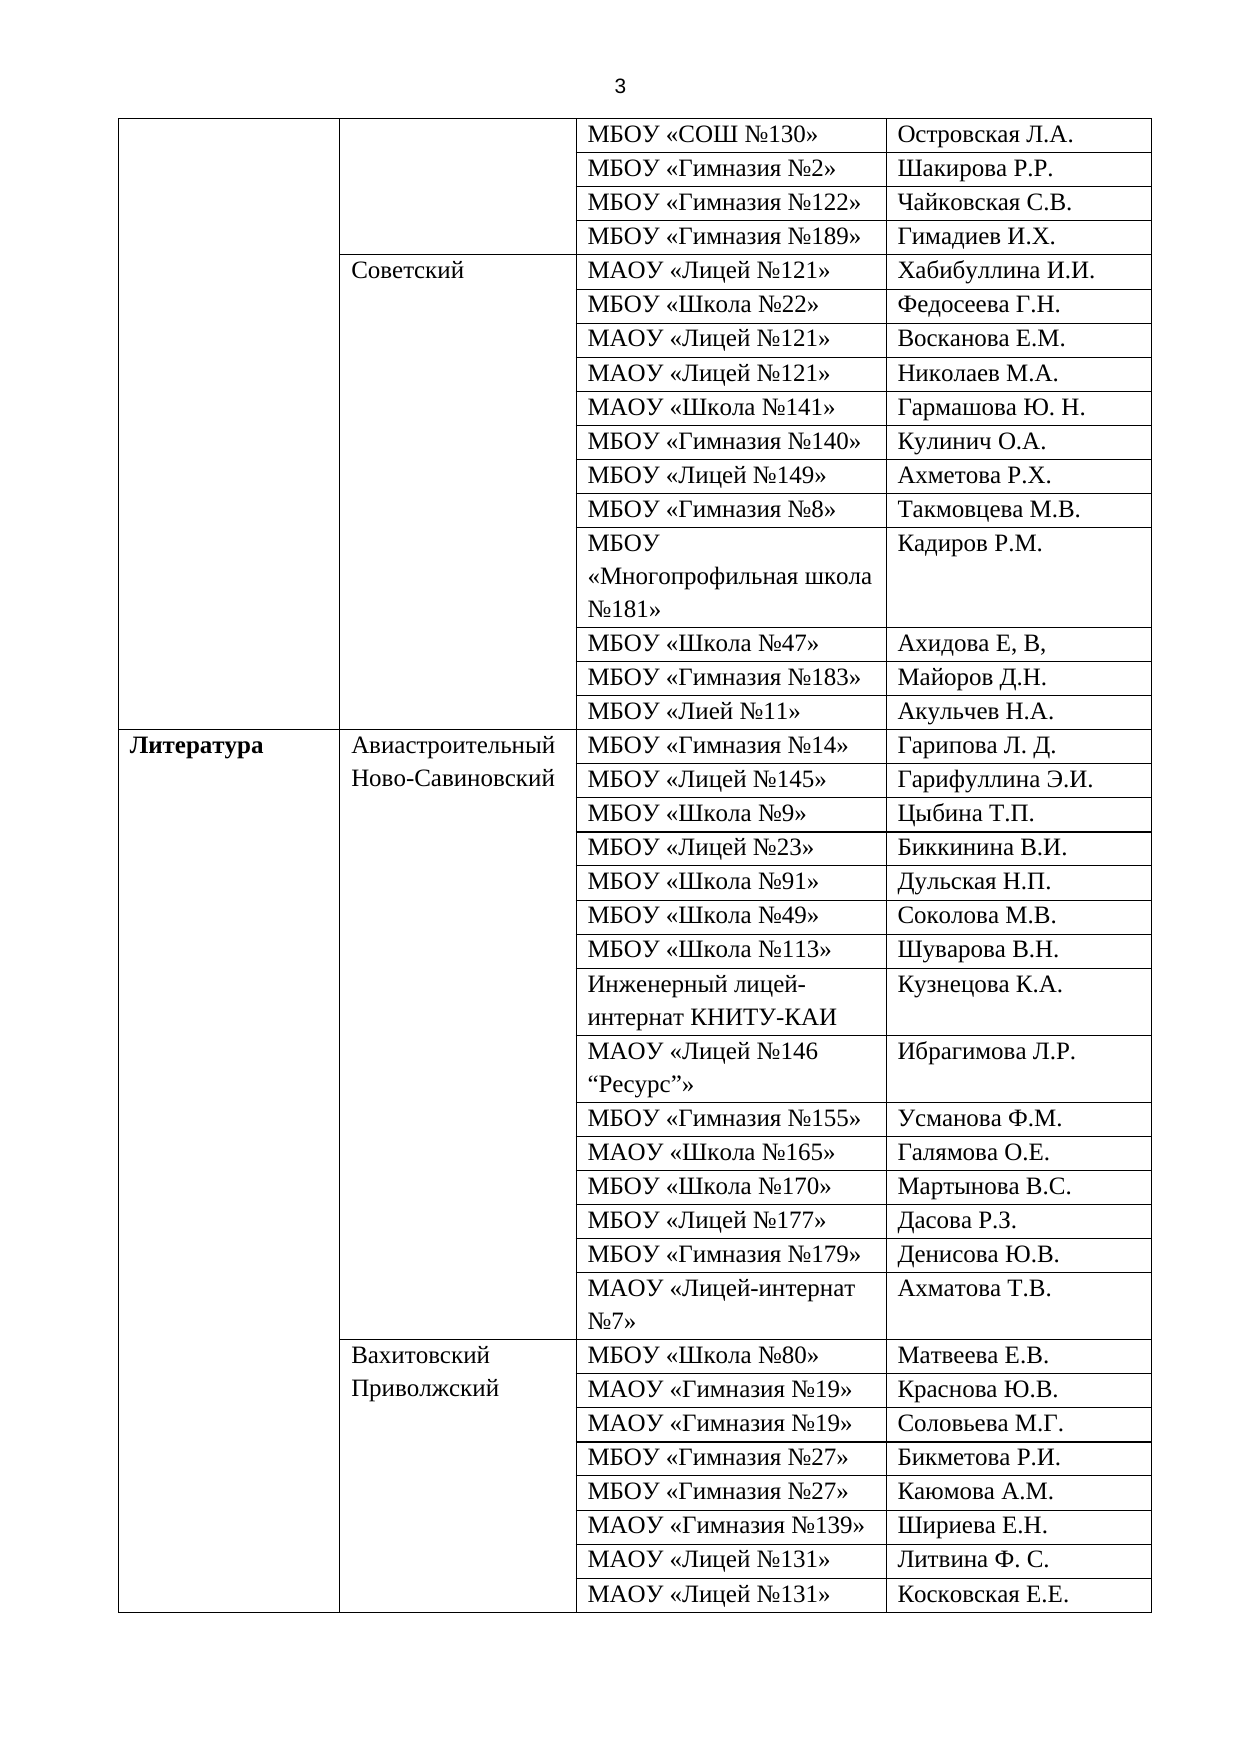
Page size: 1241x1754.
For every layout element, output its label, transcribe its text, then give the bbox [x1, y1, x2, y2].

table_cell МАОУ «Школа №165» [577, 1137, 886, 1170]
table_cell МБОУ «Лицей №145» [577, 764, 886, 797]
table_cell МАОУ «Школа №141» [577, 392, 886, 425]
table_cell Денисова Ю.В. [887, 1239, 1151, 1272]
table_cell Усманова Ф.М. [887, 1103, 1151, 1136]
table_cell Федосеева Г.Н. [887, 290, 1151, 322]
table_cell МАОУ «Лицей №131» [577, 1545, 886, 1578]
table_cell Акульчев Н.А. [887, 696, 1151, 729]
table_cell МБОУ «Лицей №177» [577, 1205, 886, 1238]
table_cell Ахматова Т.В. [887, 1273, 1151, 1339]
table_cell Цыбина Т.П. [887, 798, 1151, 831]
table_cell Ахметова Р.Х. [887, 460, 1151, 493]
table_cell МБОУ «Гимназия №122» [577, 187, 886, 220]
table_cell МБОУ «Школа №22» [577, 290, 886, 322]
table_cell Такмовцева М.В. [887, 494, 1151, 527]
table_cell МБОУ «Гимназия №183» [577, 662, 886, 695]
table_cell Ахидова Е, В, [887, 628, 1151, 661]
table_cell МБОУ «Гимназия №189» [577, 221, 886, 254]
table_cell Соколова М.В. [887, 901, 1151, 933]
table_cell МБОУ «СОШ №130» [577, 119, 886, 152]
table_cell МБОУ «Лицей №23» [577, 833, 886, 865]
table_cell МБОУ «Гимназия №179» [577, 1239, 886, 1272]
table_cell Островская Л.А. [887, 119, 1151, 152]
table_cell Мартынова В.С. [887, 1171, 1151, 1204]
table_cell Биккинина В.И. [887, 833, 1151, 865]
table_cell Инженерный лицей-интернат КНИТУ-КАИ [577, 969, 886, 1035]
table_cell Гимадиев И.Х. [887, 221, 1151, 254]
table_cell МБОУ «Гимназия №27» [577, 1476, 886, 1509]
table_cell Вахитовский Приволжский [340, 1340, 576, 1612]
table_cell МАОУ «Лицей-интернат №7» [577, 1273, 886, 1339]
table_cell МАОУ «Лицей №131» [577, 1579, 886, 1612]
table_cell Каюмова А.М. [887, 1476, 1151, 1509]
table_cell МБОУ «Школа №47» [577, 628, 886, 661]
table_cell Гарипова Л. Д. [887, 730, 1151, 763]
table_cell МБОУ «Многопрофильная школа №181» [577, 528, 886, 627]
table_cell Бикметова Р.И. [887, 1443, 1151, 1475]
table_cell МАОУ «Гимназия №19» [577, 1374, 886, 1407]
table_cell МБОУ «Школа №9» [577, 798, 886, 831]
table_cell Шириева Е.Н. [887, 1511, 1151, 1543]
table_cell Дасова Р.З. [887, 1205, 1151, 1238]
table_cell МБОУ «Гимназия №8» [577, 494, 886, 527]
table_cell Николаев М.А. [887, 358, 1151, 391]
table_cell Кадиров Р.М. [887, 528, 1151, 627]
table_cell Чайковская С.В. [887, 187, 1151, 220]
table_cell МБОУ «Гимназия №155» [577, 1103, 886, 1136]
table_cell Ибрагимова Л.Р. [887, 1036, 1151, 1102]
table_cell Шуварова В.Н. [887, 935, 1151, 968]
table_cell МБОУ «Школа №91» [577, 866, 886, 899]
table_cell Восканова Е.М. [887, 324, 1151, 357]
table_cell МБОУ «Школа №49» [577, 901, 886, 933]
table_cell Кулинич О.А. [887, 426, 1151, 459]
table_cell Литература [119, 730, 339, 1612]
table_cell Косковская Е.Е. [887, 1579, 1151, 1612]
table_cell МБОУ «Гимназия №14» [577, 730, 886, 763]
table_cell МБОУ «Лией №11» [577, 696, 886, 729]
table_cell Майоров Д.Н. [887, 662, 1151, 695]
table_cell Кузнецова К.А. [887, 969, 1151, 1035]
table_cell Литвина Ф. С. [887, 1545, 1151, 1578]
table_cell Соловьева М.Г. [887, 1408, 1151, 1441]
table_cell МБОУ «Гимназия №2» [577, 153, 886, 186]
table_cell МБОУ «Школа №113» [577, 935, 886, 968]
table_cell МАОУ «Лицей №146 “Ресурс”» [577, 1036, 886, 1102]
table_cell Матвеева Е.В. [887, 1340, 1151, 1373]
table_cell Дульская Н.П. [887, 866, 1151, 899]
table_cell МАОУ «Лицей №121» [577, 358, 886, 391]
table_cell МАОУ «Лицей №121» [577, 324, 886, 357]
table_cell Шакирова Р.Р. [887, 153, 1151, 186]
table_cell МБОУ «Гимназия №140» [577, 426, 886, 459]
table_cell Хабибуллина И.И. [887, 255, 1151, 288]
table_cell МБОУ «Гимназия №27» [577, 1443, 886, 1475]
table_cell Авиастроительный Ново-Савиновский [340, 730, 576, 1339]
table_cell Галямова О.Е. [887, 1137, 1151, 1170]
table_cell МАОУ «Лицей №121» [577, 255, 886, 288]
table_cell МБОУ «Лицей №149» [577, 460, 886, 493]
table_cell Советский [340, 255, 576, 729]
table_cell МАОУ «Гимназия №19» [577, 1408, 886, 1441]
table_cell Гарифуллина Э.И. [887, 764, 1151, 797]
table_cell Гармашова Ю. Н. [887, 392, 1151, 425]
table_cell Краснова Ю.В. [887, 1374, 1151, 1407]
table_cell МАОУ «Гимназия №139» [577, 1511, 886, 1543]
table_cell МБОУ «Школа №170» [577, 1171, 886, 1204]
table_cell МБОУ «Школа №80» [577, 1340, 886, 1373]
